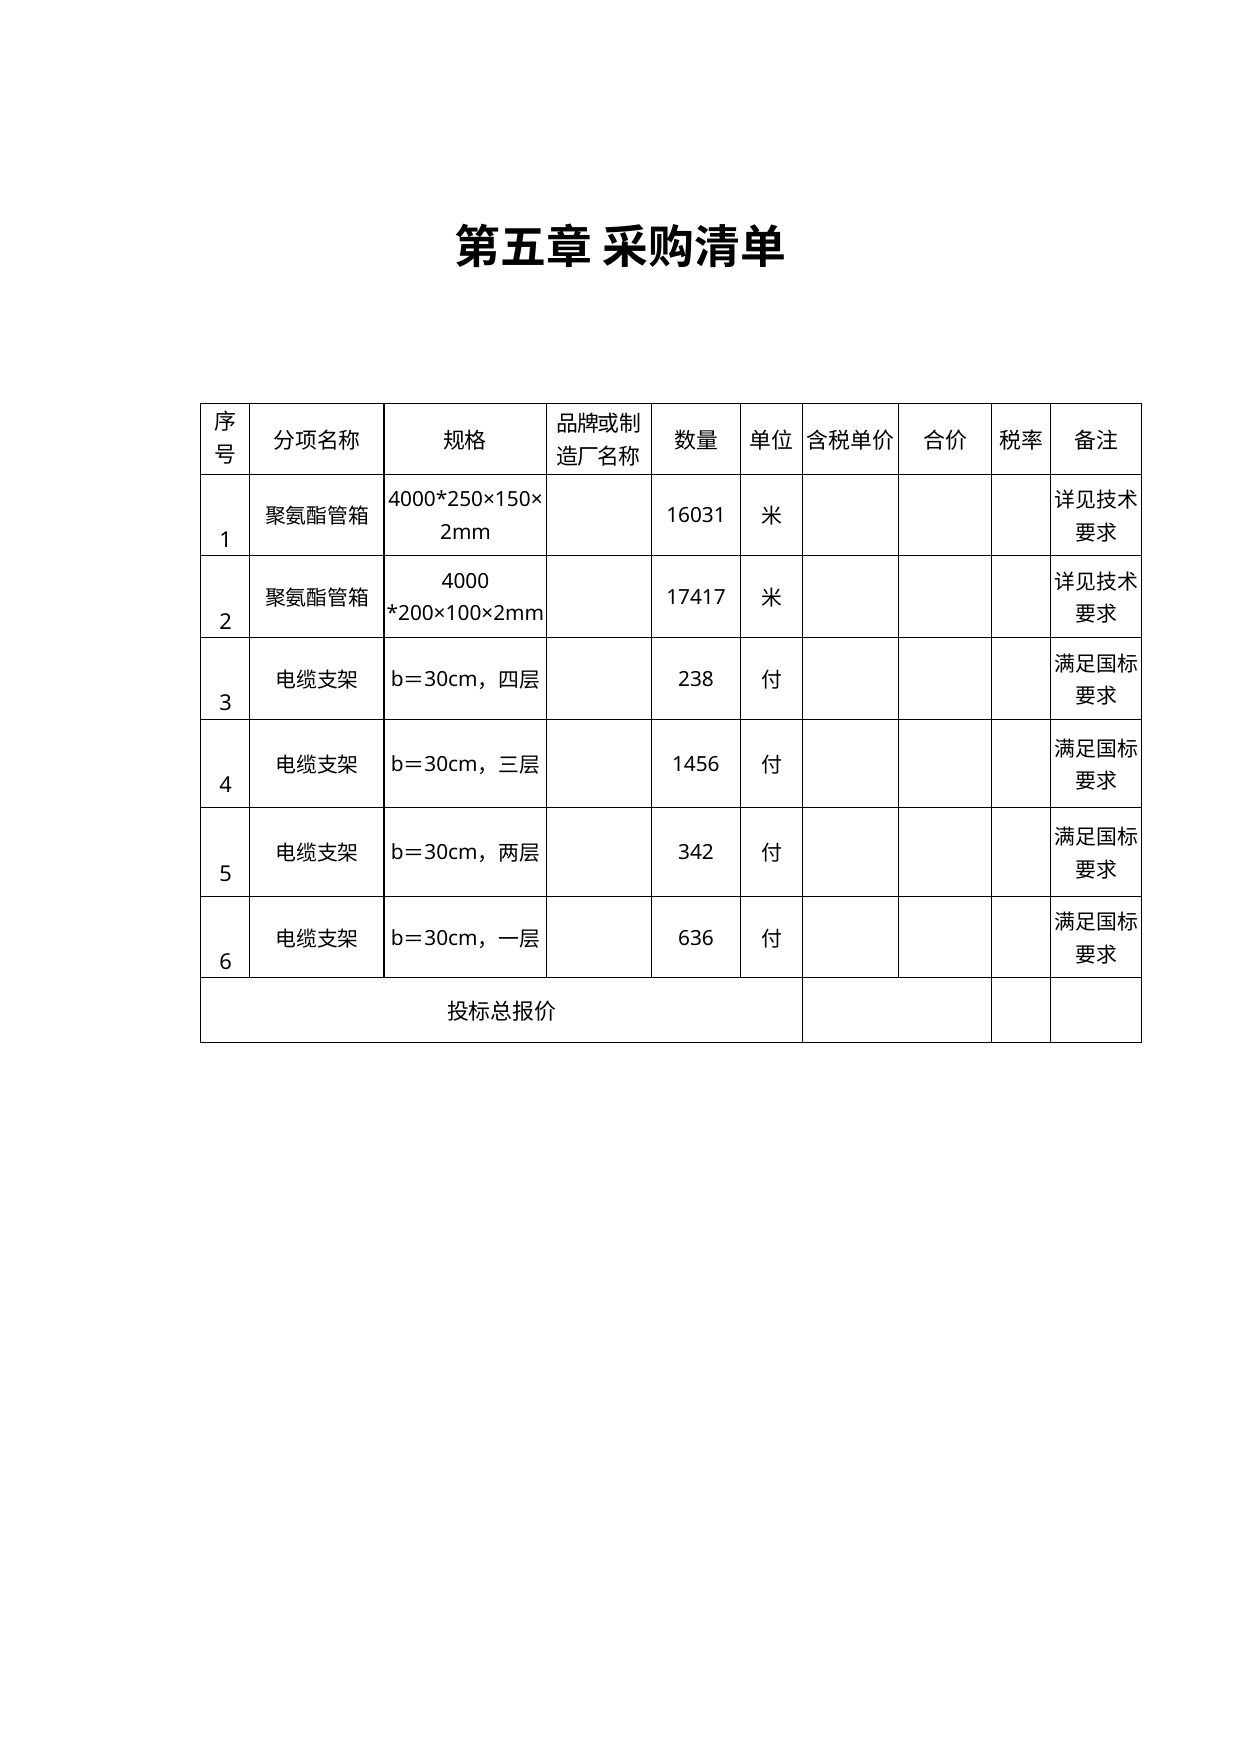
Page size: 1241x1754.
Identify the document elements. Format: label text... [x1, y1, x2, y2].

table_cell [899, 808, 991, 896]
table_cell 2 [201, 556, 249, 637]
table_cell [992, 978, 1050, 1042]
table_cell [992, 556, 1050, 637]
table_cell [547, 475, 651, 555]
table_cell 6 [201, 897, 249, 977]
table_header 品牌或制造厂名称 [547, 404, 651, 473]
table_cell 满足国标要求 [1051, 720, 1141, 807]
table_cell [992, 897, 1050, 977]
table_cell [547, 897, 651, 977]
table_cell 投标总报价 [201, 978, 802, 1042]
table_header 序号 [201, 404, 249, 473]
table_cell 聚氨酯管箱 [250, 475, 383, 555]
table_header 单位 [741, 404, 802, 473]
table_cell [803, 978, 991, 1042]
table_cell [547, 638, 651, 718]
table_cell 238 [652, 638, 740, 718]
table_cell 4000*200×100×2mm [385, 556, 546, 637]
table_cell [1051, 978, 1141, 1042]
table_cell 付 [741, 720, 802, 807]
table_cell 满足国标要求 [1051, 897, 1141, 977]
table_cell [547, 720, 651, 807]
table_cell [899, 720, 991, 807]
table_cell b＝30cm，一层 [385, 897, 546, 977]
table_cell 聚氨酯管箱 [250, 556, 383, 637]
table_cell [547, 808, 651, 896]
table_cell 电缆支架 [250, 808, 383, 896]
table_cell [899, 556, 991, 637]
table_cell 636 [652, 897, 740, 977]
table_header 含税单价 [803, 404, 898, 473]
table_cell 详见技术要求 [1051, 556, 1141, 637]
table_cell [803, 638, 898, 718]
table_cell b＝30cm，两层 [385, 808, 546, 896]
table_cell 米 [741, 556, 802, 637]
table_cell 付 [741, 638, 802, 718]
table_cell 电缆支架 [250, 638, 383, 718]
table_header 税率 [992, 404, 1050, 473]
table_cell b＝30cm，四层 [385, 638, 546, 718]
table_cell 付 [741, 897, 802, 977]
table_cell [803, 720, 898, 807]
table_cell [803, 808, 898, 896]
table_cell [899, 897, 991, 977]
table_cell 17417 [652, 556, 740, 637]
table_cell [992, 475, 1050, 555]
subtitle 采购清单 [187, 194, 1053, 292]
table_cell [803, 475, 898, 555]
table_cell [803, 897, 898, 977]
table_cell [992, 720, 1050, 807]
table_cell 电缆支架 [250, 897, 383, 977]
table_cell b＝30cm，三层 [385, 720, 546, 807]
table_cell 付 [741, 808, 802, 896]
table_cell [899, 638, 991, 718]
table_header 分项名称 [250, 404, 383, 473]
table_cell [992, 808, 1050, 896]
table_header 备注 [1051, 404, 1141, 473]
table_cell 详见技术要求 [1051, 475, 1141, 555]
table_cell 4000*250×150×2mm [385, 475, 546, 555]
table_cell 1 [201, 475, 249, 555]
table_header 合价 [899, 404, 991, 473]
table_cell [803, 556, 898, 637]
table_cell 5 [201, 808, 249, 896]
table_cell 16031 [652, 475, 740, 555]
table_header 数量 [652, 404, 740, 473]
table_cell [899, 475, 991, 555]
table_cell 1456 [652, 720, 740, 807]
table_header 规格 [385, 404, 546, 473]
table_cell 米 [741, 475, 802, 555]
table_cell [992, 638, 1050, 718]
table_cell 满足国标要求 [1051, 808, 1141, 896]
table_cell 4 [201, 720, 249, 807]
table_cell [547, 556, 651, 637]
table_cell 电缆支架 [250, 720, 383, 807]
table_cell 342 [652, 808, 740, 896]
table_cell 满足国标要求 [1051, 638, 1141, 718]
table_cell 3 [201, 638, 249, 718]
